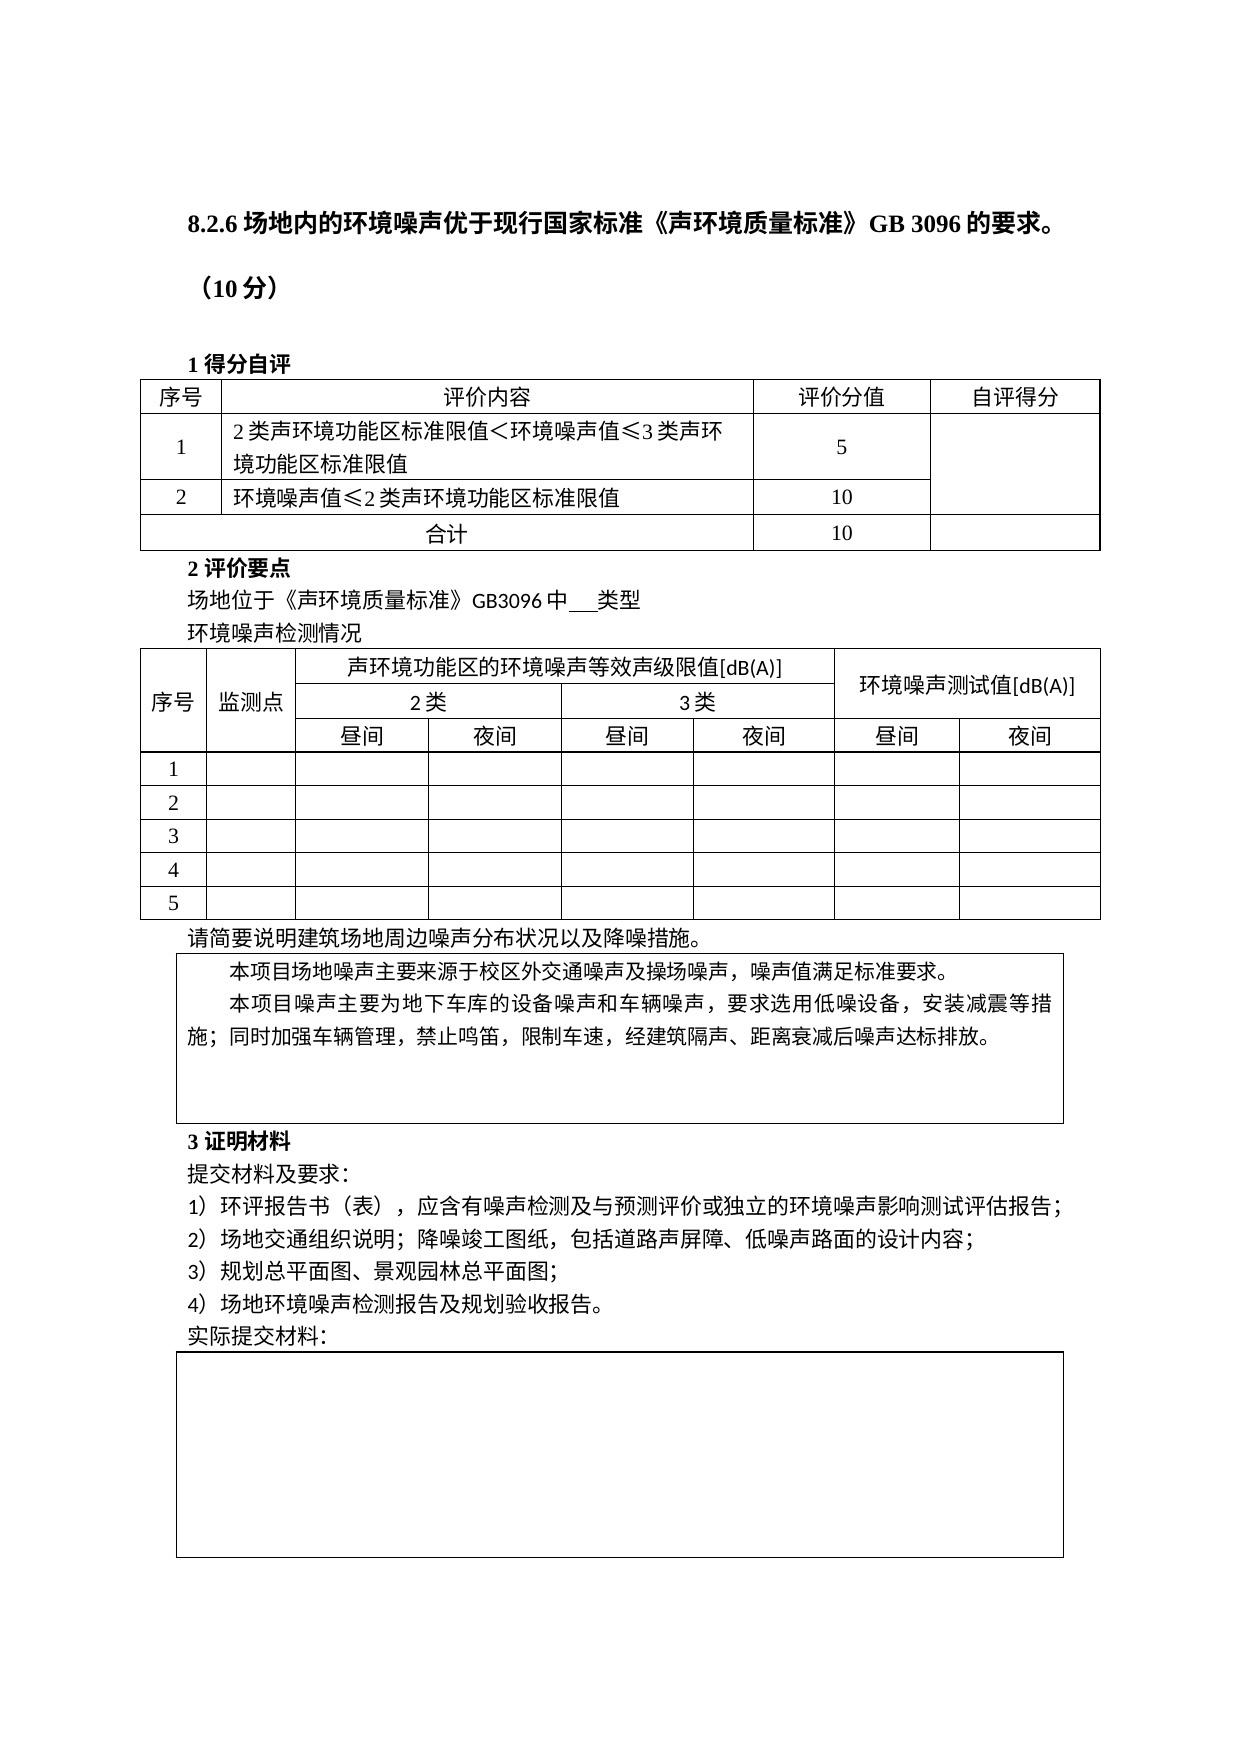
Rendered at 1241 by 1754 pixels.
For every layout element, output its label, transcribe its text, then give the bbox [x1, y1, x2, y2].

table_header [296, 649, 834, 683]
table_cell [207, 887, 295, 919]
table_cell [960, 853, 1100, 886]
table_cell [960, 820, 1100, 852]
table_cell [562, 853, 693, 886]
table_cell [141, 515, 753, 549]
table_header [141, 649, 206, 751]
text 3）规划总平面图、景观园林总平面图； [187, 1254, 1053, 1286]
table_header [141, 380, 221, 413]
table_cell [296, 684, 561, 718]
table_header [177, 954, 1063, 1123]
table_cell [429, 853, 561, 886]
text 4）场地环境噪声检测报告及规划验收报告。 [187, 1286, 1053, 1319]
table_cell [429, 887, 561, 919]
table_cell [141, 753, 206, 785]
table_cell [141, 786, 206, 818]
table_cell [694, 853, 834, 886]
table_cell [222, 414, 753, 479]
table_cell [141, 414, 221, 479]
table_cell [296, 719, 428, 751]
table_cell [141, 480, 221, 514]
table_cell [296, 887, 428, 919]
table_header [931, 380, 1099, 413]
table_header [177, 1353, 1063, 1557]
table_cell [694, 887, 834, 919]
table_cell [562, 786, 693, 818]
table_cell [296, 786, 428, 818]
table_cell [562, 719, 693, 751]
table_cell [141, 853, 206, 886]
subtitle 8.2.6 场地内的环境噪声优于现行国家标准《声环境质量标准》GB 3096的要求。（10分） [187, 189, 1053, 319]
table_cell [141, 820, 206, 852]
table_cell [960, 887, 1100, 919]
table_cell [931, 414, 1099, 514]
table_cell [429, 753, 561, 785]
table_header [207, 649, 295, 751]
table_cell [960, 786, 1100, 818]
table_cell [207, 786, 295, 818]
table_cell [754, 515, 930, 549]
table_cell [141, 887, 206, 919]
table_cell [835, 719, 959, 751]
text 实际提交材料： [187, 1319, 1053, 1351]
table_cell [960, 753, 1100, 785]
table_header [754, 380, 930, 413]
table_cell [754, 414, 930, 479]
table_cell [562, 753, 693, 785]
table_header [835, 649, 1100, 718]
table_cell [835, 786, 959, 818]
text 环境噪声检测情况 [187, 616, 1053, 648]
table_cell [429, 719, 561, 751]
text 1 得分自评 [187, 346, 1053, 379]
text 1）环评报告书（表），应含有噪声检测及与预测评价或独立的环境噪声影响测试评估报告； [187, 1189, 1053, 1221]
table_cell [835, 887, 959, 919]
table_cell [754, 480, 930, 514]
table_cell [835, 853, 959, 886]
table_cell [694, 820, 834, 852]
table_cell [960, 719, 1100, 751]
text 提交材料及要求： [187, 1156, 1053, 1189]
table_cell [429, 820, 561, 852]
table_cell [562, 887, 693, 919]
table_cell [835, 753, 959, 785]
text 2 评价要点 [187, 551, 1053, 583]
text 场地位于《声环境质量标准》GB3096中 类型 [187, 583, 1053, 616]
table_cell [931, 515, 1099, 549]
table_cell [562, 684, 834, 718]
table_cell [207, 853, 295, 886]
text 3 证明材料 [187, 1124, 1053, 1156]
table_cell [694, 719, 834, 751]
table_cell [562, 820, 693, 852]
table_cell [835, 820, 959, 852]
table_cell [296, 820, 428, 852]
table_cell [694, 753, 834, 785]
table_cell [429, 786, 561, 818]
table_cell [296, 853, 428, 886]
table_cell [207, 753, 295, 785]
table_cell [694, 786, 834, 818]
text 请简要说明建筑场地周边噪声分布状况以及降噪措施。 [187, 920, 1053, 953]
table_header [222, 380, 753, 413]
text 2）场地交通组织说明；降噪竣工图纸，包括道路声屏障、低噪声路面的设计内容； [187, 1221, 1053, 1254]
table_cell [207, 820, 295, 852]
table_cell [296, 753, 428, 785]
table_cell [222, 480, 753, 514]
